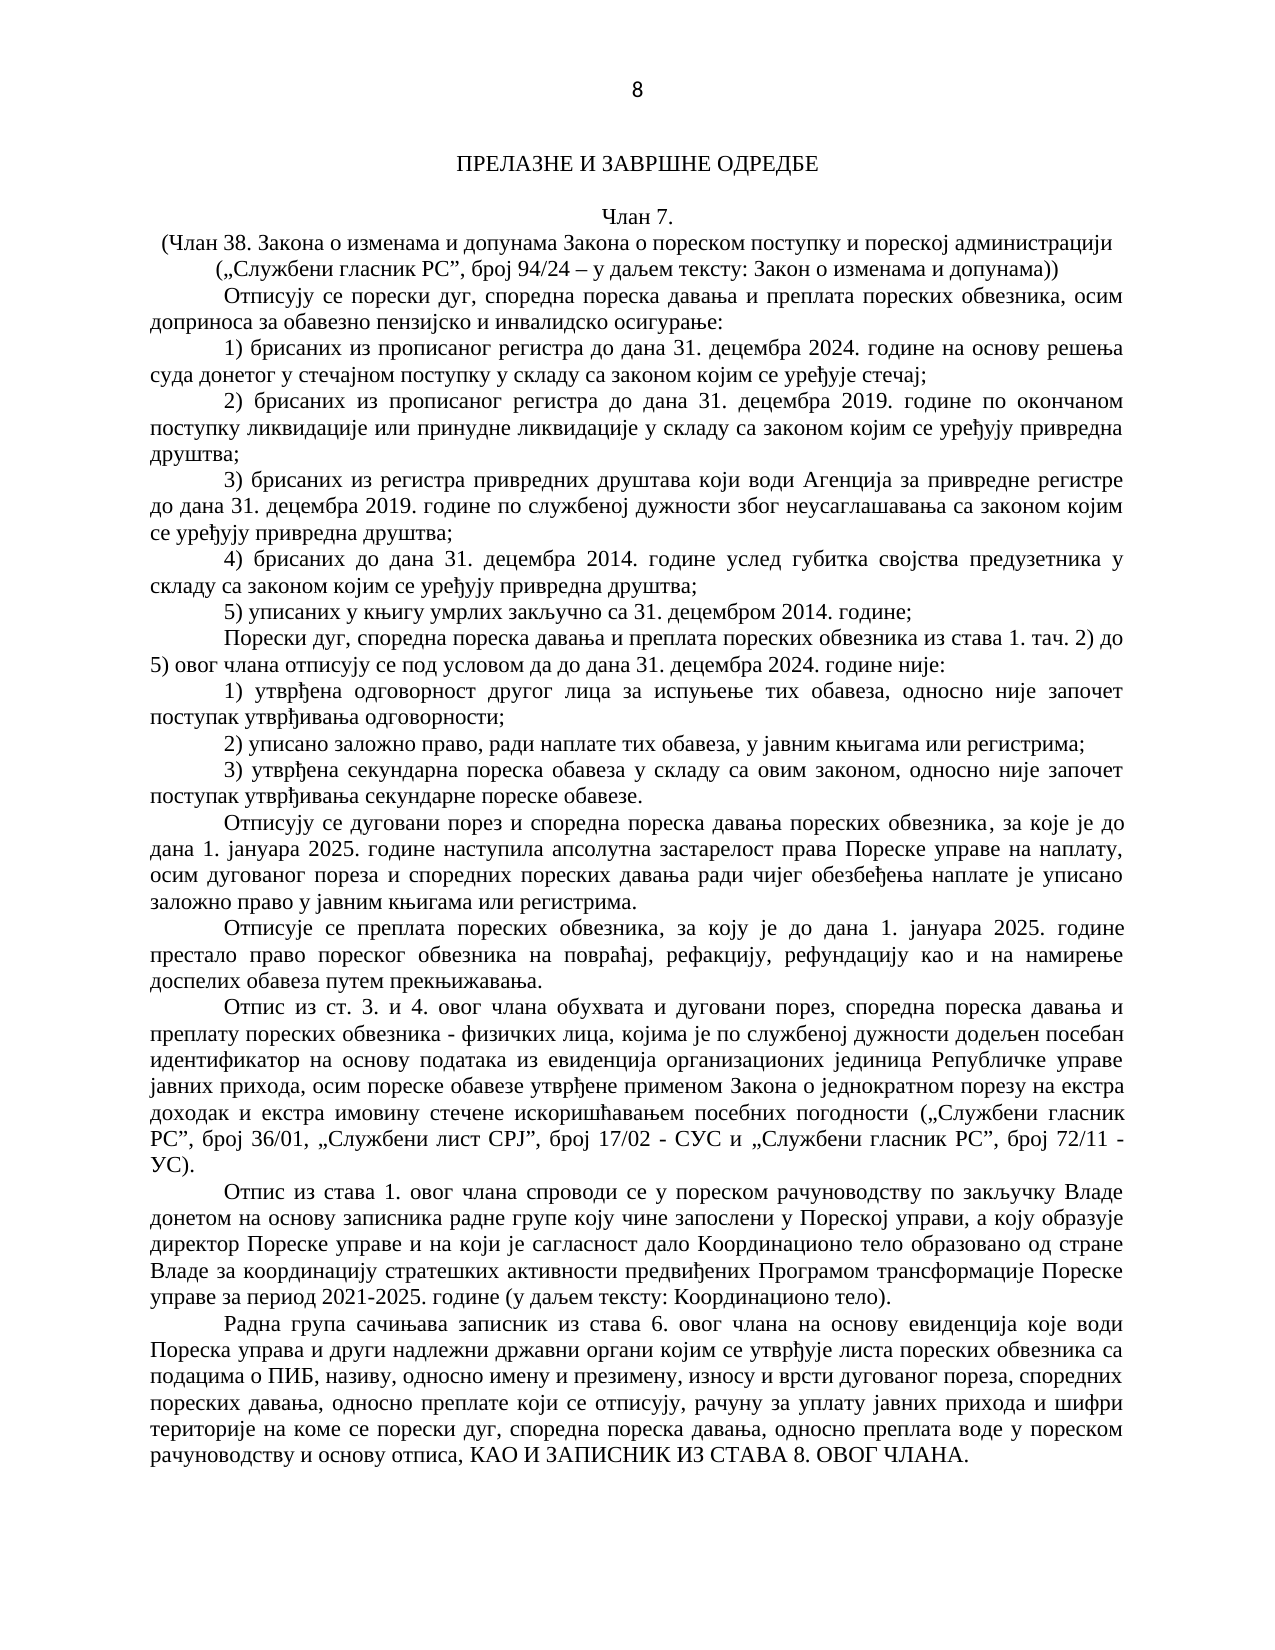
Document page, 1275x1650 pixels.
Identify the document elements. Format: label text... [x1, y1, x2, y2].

text (Члан 38. Закона о изменама и допунама Закона о пореском поступку и пореској администрацији („Службени гласник РС”, број 94/24 – у даљем тексту: Закон о изменама и допунама)) [150, 229, 1125, 282]
text Отписују се дуговани порез и споредна пореска давања пореских обвезника, за које је до дана 1. јануара 2025. године наступила апсолутна застарелост права Пореске управе на наплату, осим дугованог пореза и споредних пореских давања ради чијег обезбеђења наплате је уписано заложно право у јавним књигама или регистрима. [150, 809, 1125, 914]
text 4) брисаних до дана 31. децембра 2014. године услед губитка својства предузетника у складу са законом којим се уређују привредна друштва; [150, 545, 1125, 598]
text 3) утврђена секундарна пореска обавеза у складу са овим законом, односно није започет поступак утврђивања секундарне пореске обавезе. [150, 756, 1125, 809]
text Отписују се порески дуг, споредна пореска давања и преплата пореских обвезника, осим доприноса за обавезно пензијско и инвалидско осигурање: [150, 282, 1125, 334]
text 2) уписано заложно право, ради наплате тих обавеза, у јавним књигама или регистрима; [150, 730, 1125, 756]
text 2) брисаних из прописаног регистра до дана 31. децембра 2019. године по окончаном поступку ликвидације или принудне ликвидације у складу са законом којим се уређују привредна друштва; [150, 387, 1125, 466]
text Отпис из става 1. овог члана спроводи се у пореском рачуноводству по закључку Владе донетом на основу записника радне групе коју чине запослени у Пореској управи, а коју образује директор Пореске управе и на који је сагласност дало Координационо тело образовано од стране Владе за координацију стратешких активности предвиђених Програмом трансформације Пореске управе за период 2021-2025. године (у даљем тексту: Координационо тело). [150, 1178, 1125, 1309]
text Члан 7. [150, 203, 1125, 229]
text 5) уписаних у књигу умрлих закључно са 31. децембром 2014. године; [150, 598, 1125, 624]
text 3) брисаних из регистра привредних друштава који води Агенција за привредне регистре до дана 31. децембра 2019. године по службеној дужности због неусаглашавања са законом којим се уређују привредна друштва; [150, 466, 1125, 545]
text Радна група сачињава записник из става 6. овог члана на основу евиденција које води Пореска управа и други надлежни државни органи којим се утврђује листа пореских обвезника са подацима о ПИБ, називу, односно имену и презимену, износу и врсти дугованог пореза, споредних пореских давања, односно преплате који се отписују, рачуну за уплату јавних прихода и шифри територије на коме се порески дуг, споредна пореска давања, односно преплата воде у пореском рачуноводству и основу отписа, КАО И ЗАПИСНИК ИЗ СТАВА 8. ОВОГ ЧЛАНА. [150, 1309, 1125, 1468]
text Отписује се преплата пореских обвезника, за коју је до дана 1. јануара 2025. године престало право пореског обвезника на повраћај, рефакцију, рефундацију као и на намирење доспелих обавеза путем прекњижавања. [150, 914, 1125, 993]
text Отпис из ст. 3. и 4. овог члана обухвата и дуговани порез, споредна пореска давања и преплату пореских обвезника - физичких лица, којима је по службеној дужности додељен посебан идентификатор на основу података из евиденција организационих јединица Републичке управе јавних прихода, осим пореске обавезе утврђене применом Закона о једнократном порезу на екстра доходак и екстра имовину стечене искоришћавањем посебних погодности („Службени гласник РС”, број 36/01, „Службени лист СРЈ”, број 17/02 - СУС и „Службени гласник РС”, број 72/11 - УС). [150, 993, 1125, 1178]
text 1) утврђена одговорност другог лица за испуњење тих обавеза, односно није започет поступак утврђивања одговорности; [150, 677, 1125, 730]
text 1) брисаних из прописаног регистра до дана 31. децембра 2024. године на основу решења суда донетог у стечајном поступку у складу са законом којим се уређује стечај; [150, 334, 1125, 387]
text Порески дуг, споредна пореска давања и преплата пореских обвезника из става 1. тач. 2) до 5) овог члана отписују се под условом да до дана 31. децембра 2024. године није: [150, 624, 1125, 677]
text ПРЕЛАЗНЕ И ЗАВРШНЕ ОДРЕДБЕ [150, 150, 1125, 176]
